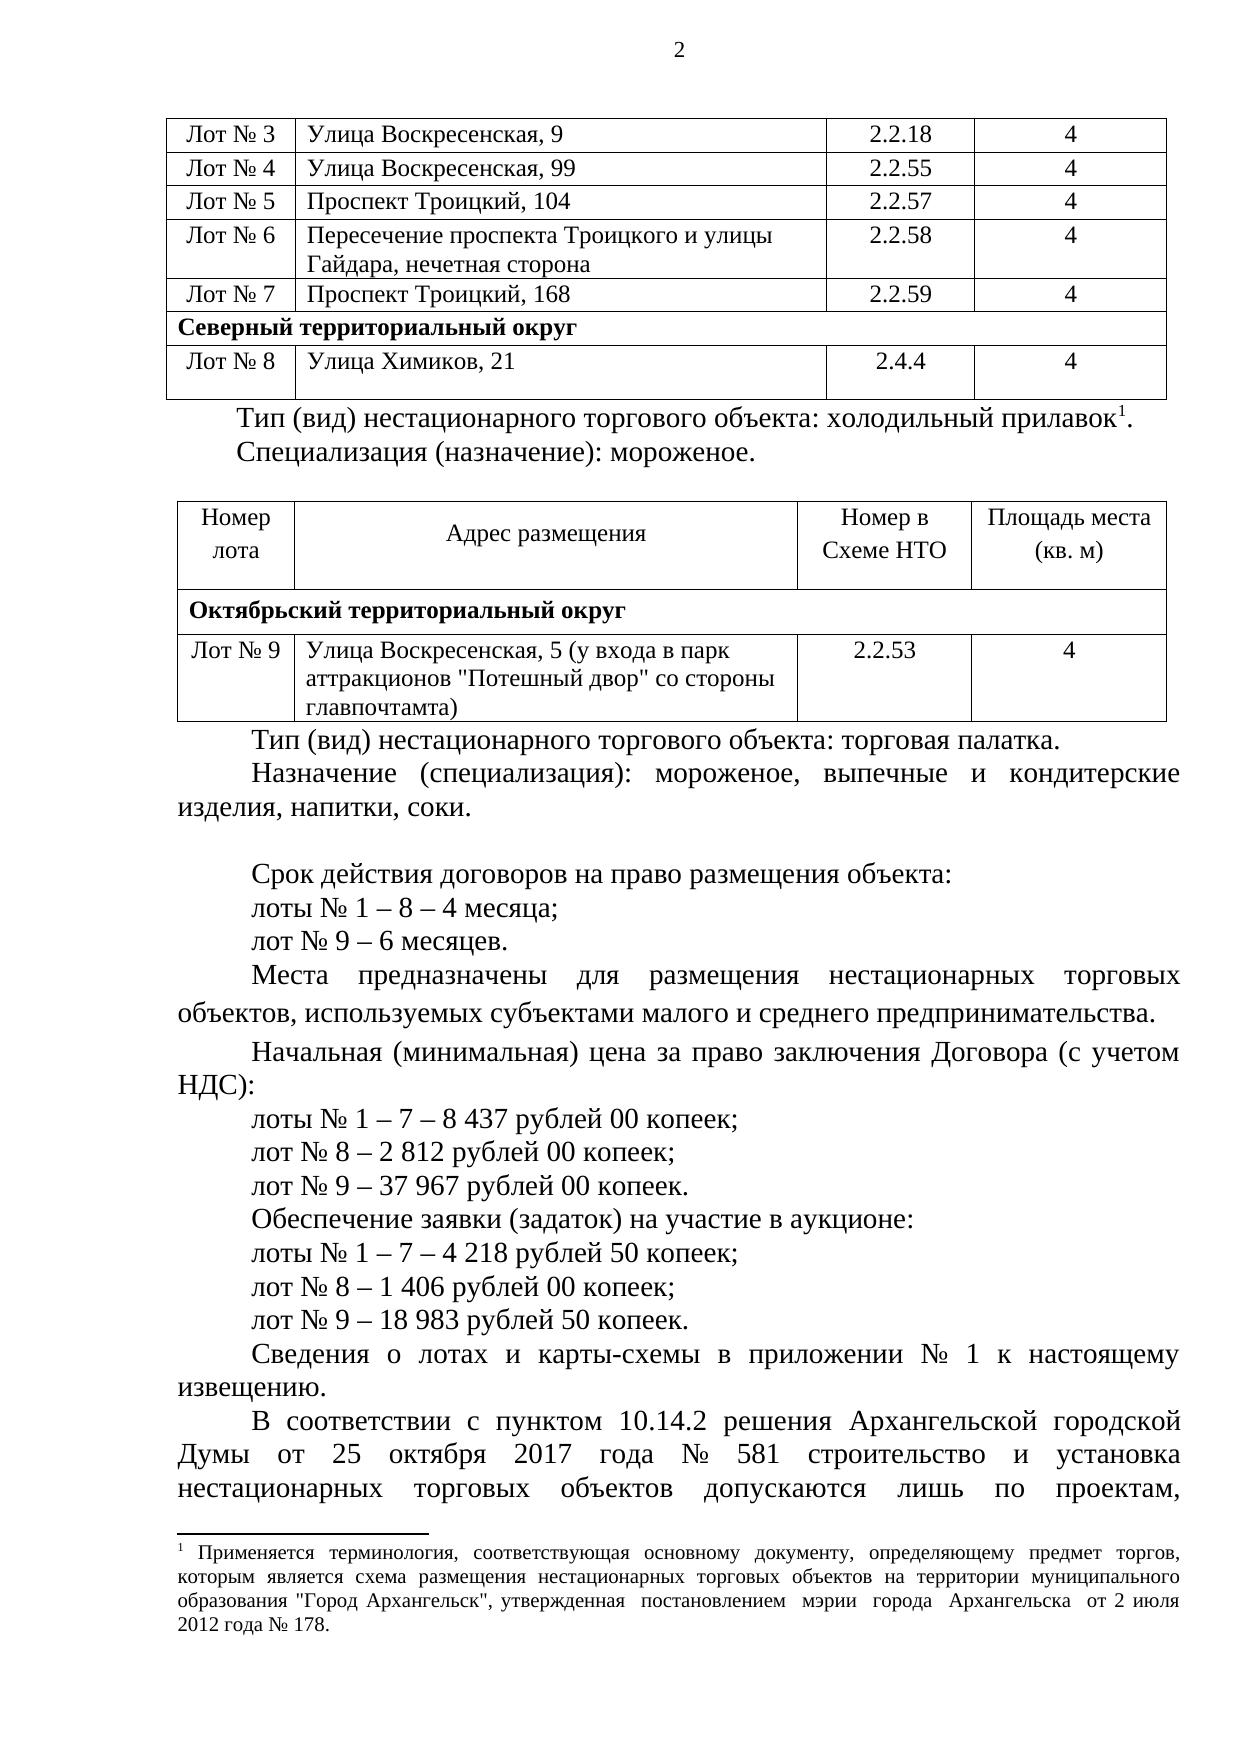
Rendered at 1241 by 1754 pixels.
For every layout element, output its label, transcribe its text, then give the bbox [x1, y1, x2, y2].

table_cell Лот № 9 [178, 635, 294, 721]
table_cell 2.2.55 [827, 153, 974, 185]
table_cell Проспект Троицкий, 168 [296, 279, 826, 311]
table_cell Лот № 7 [167, 279, 295, 311]
text Тип (вид) нестационарного торгового объекта: торговая палатка. [177, 722, 1181, 756]
text лоты № 1 – 8 – 4 месяца; [177, 890, 1181, 923]
table_cell Лот № 6 [167, 220, 295, 278]
table_cell 2.2.58 [827, 220, 974, 278]
text Тип (вид) нестационарного торгового объекта: холодильный прилавок. [177, 400, 1181, 434]
table_cell 4 [972, 635, 1166, 721]
table_cell Пересечение проспекта Троицкого и улицы Гайдара, нечетная сторона [296, 220, 826, 278]
table_cell 2.2.57 [827, 186, 974, 219]
table_cell Лот № 4 [167, 153, 295, 185]
text Сведения о лотах и карты-схемы в приложении № 1 к настоящему извещению. [177, 1336, 1181, 1403]
table_header Адрес размещения [295, 502, 797, 588]
table_cell 4 [975, 279, 1166, 311]
text Начальная (минимальная) цена за право заключения Договора (с учетом НДС): [177, 1034, 1181, 1101]
table_header Площадь места (кв. м) [972, 502, 1166, 588]
text лот № 8 – 1 406 рублей 00 копеек; [177, 1269, 1181, 1302]
text Специализация (назначение): мороженое. [177, 434, 1181, 467]
table_cell Проспект Троицкий, 104 [296, 186, 826, 219]
table_cell 4 [975, 346, 1166, 399]
table_cell 2.2.18 [827, 119, 974, 152]
table_cell Улица Воскресенская, 5 (у входа в парк аттракционов "Потешный двор" со стороны главпочтамта) [295, 635, 797, 721]
text лот № 9 – 6 месяцев. [177, 923, 1181, 957]
table_cell Лот № 3 [167, 119, 295, 152]
table_cell Улица Воскресенская, 99 [296, 153, 826, 185]
table_cell Северный территориальный округ [167, 312, 1166, 345]
table_header Номер в Схеме НТО [798, 502, 971, 588]
table_header Номер лота [178, 502, 294, 588]
text Срок действия договоров на право размещения объекта: [177, 856, 1181, 890]
table_cell Лот № 5 [167, 186, 295, 219]
text Места предназначены для размещения нестационарных торговых объектов, используемых субъектами малого и среднего предпринимательства. [177, 957, 1181, 1029]
table_cell 4 [975, 153, 1166, 185]
text лот № 9 – 37 967 рублей 00 копеек. [177, 1168, 1181, 1202]
table_cell 2.4.4 [827, 346, 974, 399]
text лот № 8 – 2 812 рублей 00 копеек; [177, 1134, 1181, 1168]
table_cell 2.2.59 [827, 279, 974, 311]
table_cell 4 [975, 220, 1166, 278]
table_cell Лот № 8 [167, 346, 295, 399]
table_cell 2.2.53 [798, 635, 971, 721]
text Назначение (специализация): мороженое, выпечные и кондитерские изделия, напитки, соки. [177, 756, 1181, 823]
table_cell Улица Химиков, 21 [296, 346, 826, 399]
text лоты № 1 – 7 – 8 437 рублей 00 копеек; [177, 1101, 1181, 1134]
text Обеспечение заявки (задаток) на участие в аукционе: [177, 1202, 1181, 1235]
table_cell 4 [975, 186, 1166, 219]
table_cell 4 [975, 119, 1166, 152]
text лоты № 1 – 7 – 4 218 рублей 50 копеек; [177, 1235, 1181, 1269]
table_cell Улица Воскресенская, 9 [296, 119, 826, 152]
table_cell Октябрьский территориальный округ [178, 590, 1166, 634]
text лот № 9 – 18 983 рублей 50 копеек. [177, 1302, 1181, 1336]
